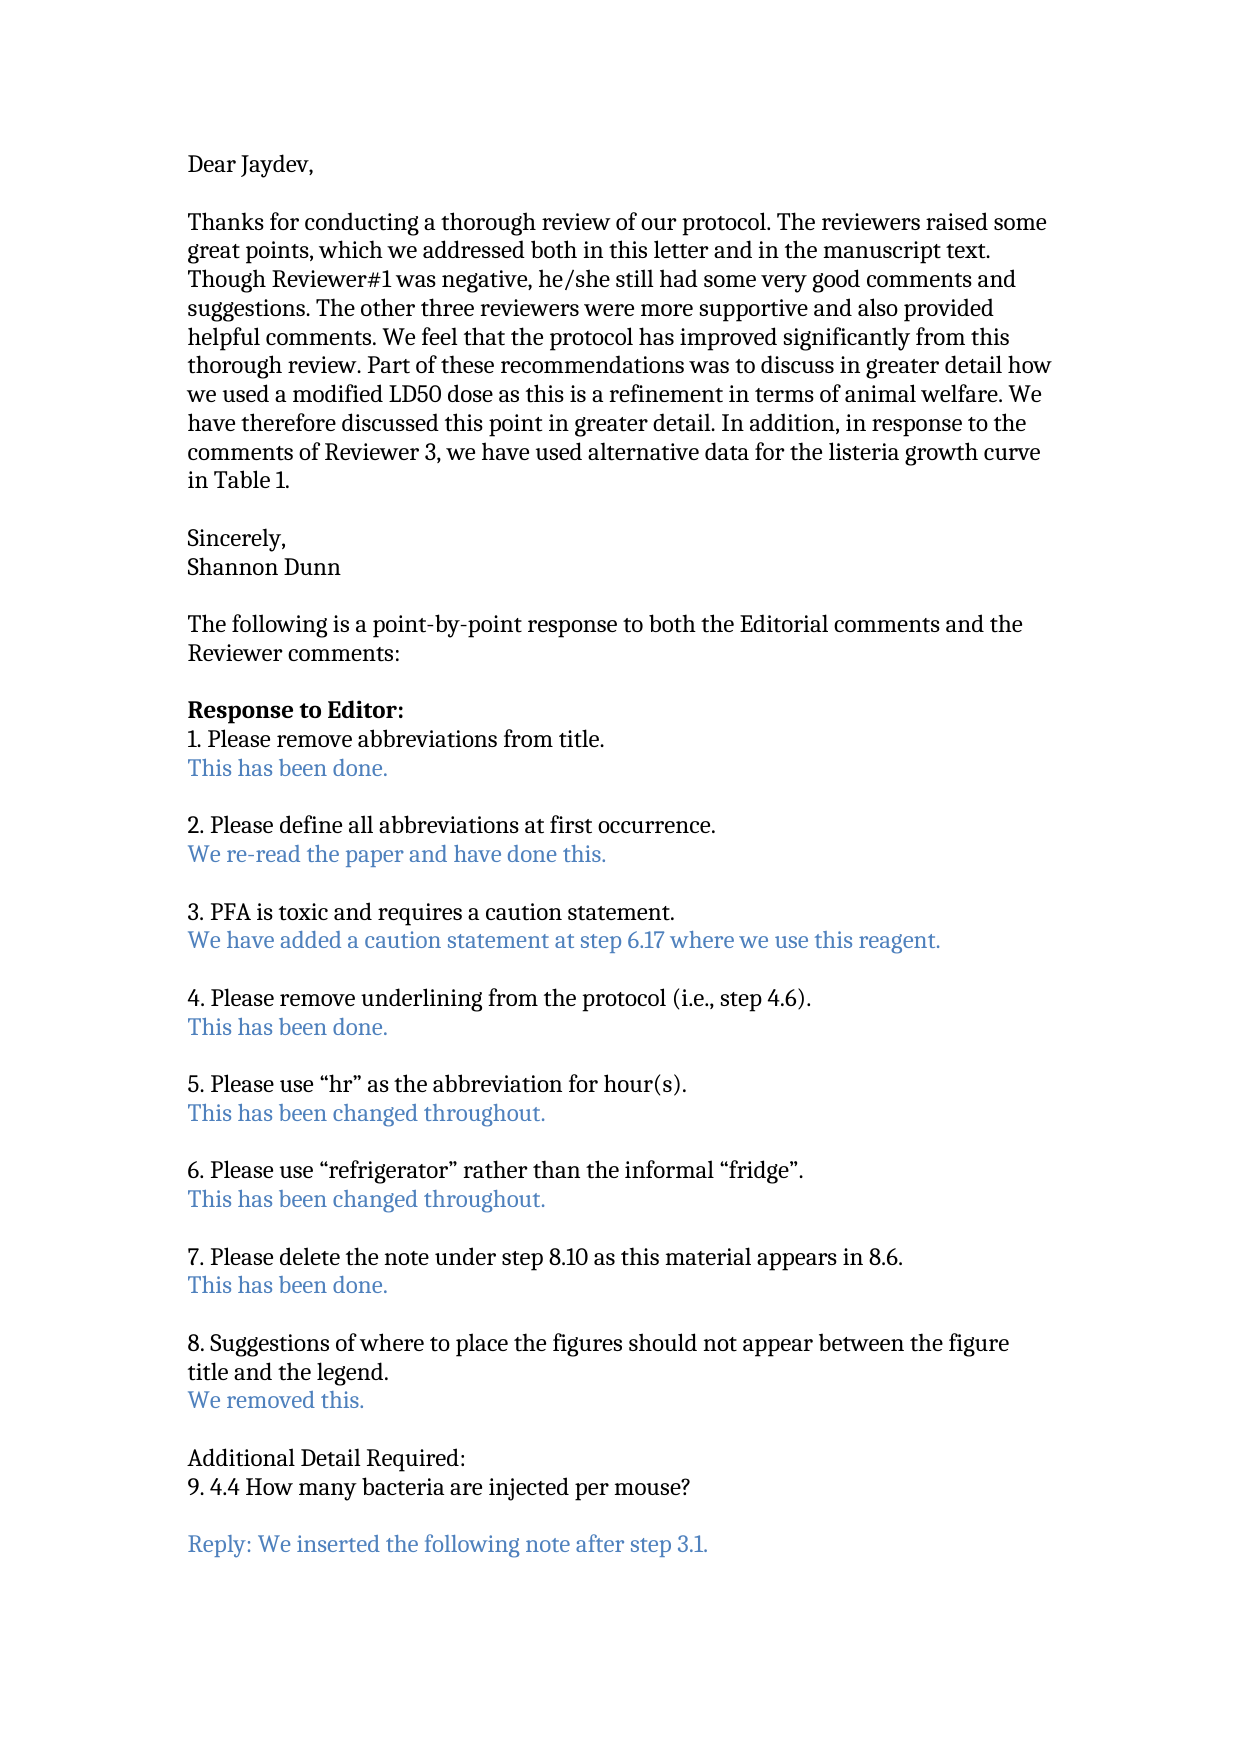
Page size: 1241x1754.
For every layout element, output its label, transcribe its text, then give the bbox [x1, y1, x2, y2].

list We re-read the paper and have done this. [187, 840, 1053, 869]
text Dear Jaydev, [187, 150, 1053, 179]
list This has been changed throughout. [187, 1099, 1053, 1127]
list 8. Suggestions of where to place the figures should not appear between the figure title and the legend. [187, 1329, 1053, 1386]
list This has been changed throughout. [187, 1185, 1053, 1214]
list 6. Please use “refrigerator” rather than the informal “fridge”. [187, 1156, 1053, 1185]
text 1. Please remove abbreviations from title. [187, 725, 1053, 754]
text Sincerely, [187, 524, 1053, 552]
list This has been done. [187, 1012, 1053, 1041]
list Additional Detail Required: [187, 1444, 1053, 1472]
text Response to Editor: [187, 696, 1053, 725]
list Reply: We inserted the following note after step 3.1. [187, 1530, 1053, 1559]
list 5. Please use “hr” as the abbreviation for hour(s). [187, 1070, 1053, 1099]
list This has been done. [187, 1271, 1053, 1300]
list This has been done. [187, 754, 1053, 782]
list 7. Please delete the note under step 8.10 as this material appears in 8.6. [187, 1242, 1053, 1271]
text Thanks for conducting a thorough review of our protocol. The reviewers raised some great points, which we addressed both in this letter and in the manuscript text. Though Reviewer#1 was negative, he/she still had some very good comments and suggestions. The other three reviewers were more supportive and also provided helpful comments. We feel that the protocol has improved significantly from this thorough review. Part of these recommendations was to discuss in greater detail how we used a modified LD50 dose as this is a refinement in terms of animal welfare. We have therefore discussed this point in greater detail. In addition, in response to the comments of Reviewer 3, we have used alternative data for the listeria growth curve in Table 1. [187, 207, 1053, 495]
text The following is a point-by-point response to both the Editorial comments and the Reviewer comments: [187, 610, 1053, 667]
list 3. PFA is toxic and requires a caution statement. [187, 897, 1053, 926]
text Shannon Dunn [187, 552, 1053, 581]
list 2. Please define all abbreviations at first occurrence. [187, 811, 1053, 840]
list We have added a caution statement at step 6.17 where we use this reagent. [187, 926, 1053, 955]
list 4. Please remove underlining from the protocol (i.e., step 4.6). [187, 984, 1053, 1012]
list We removed this. [187, 1386, 1053, 1415]
list 9. 4.4 How many bacteria are injected per mouse? [187, 1472, 1053, 1501]
